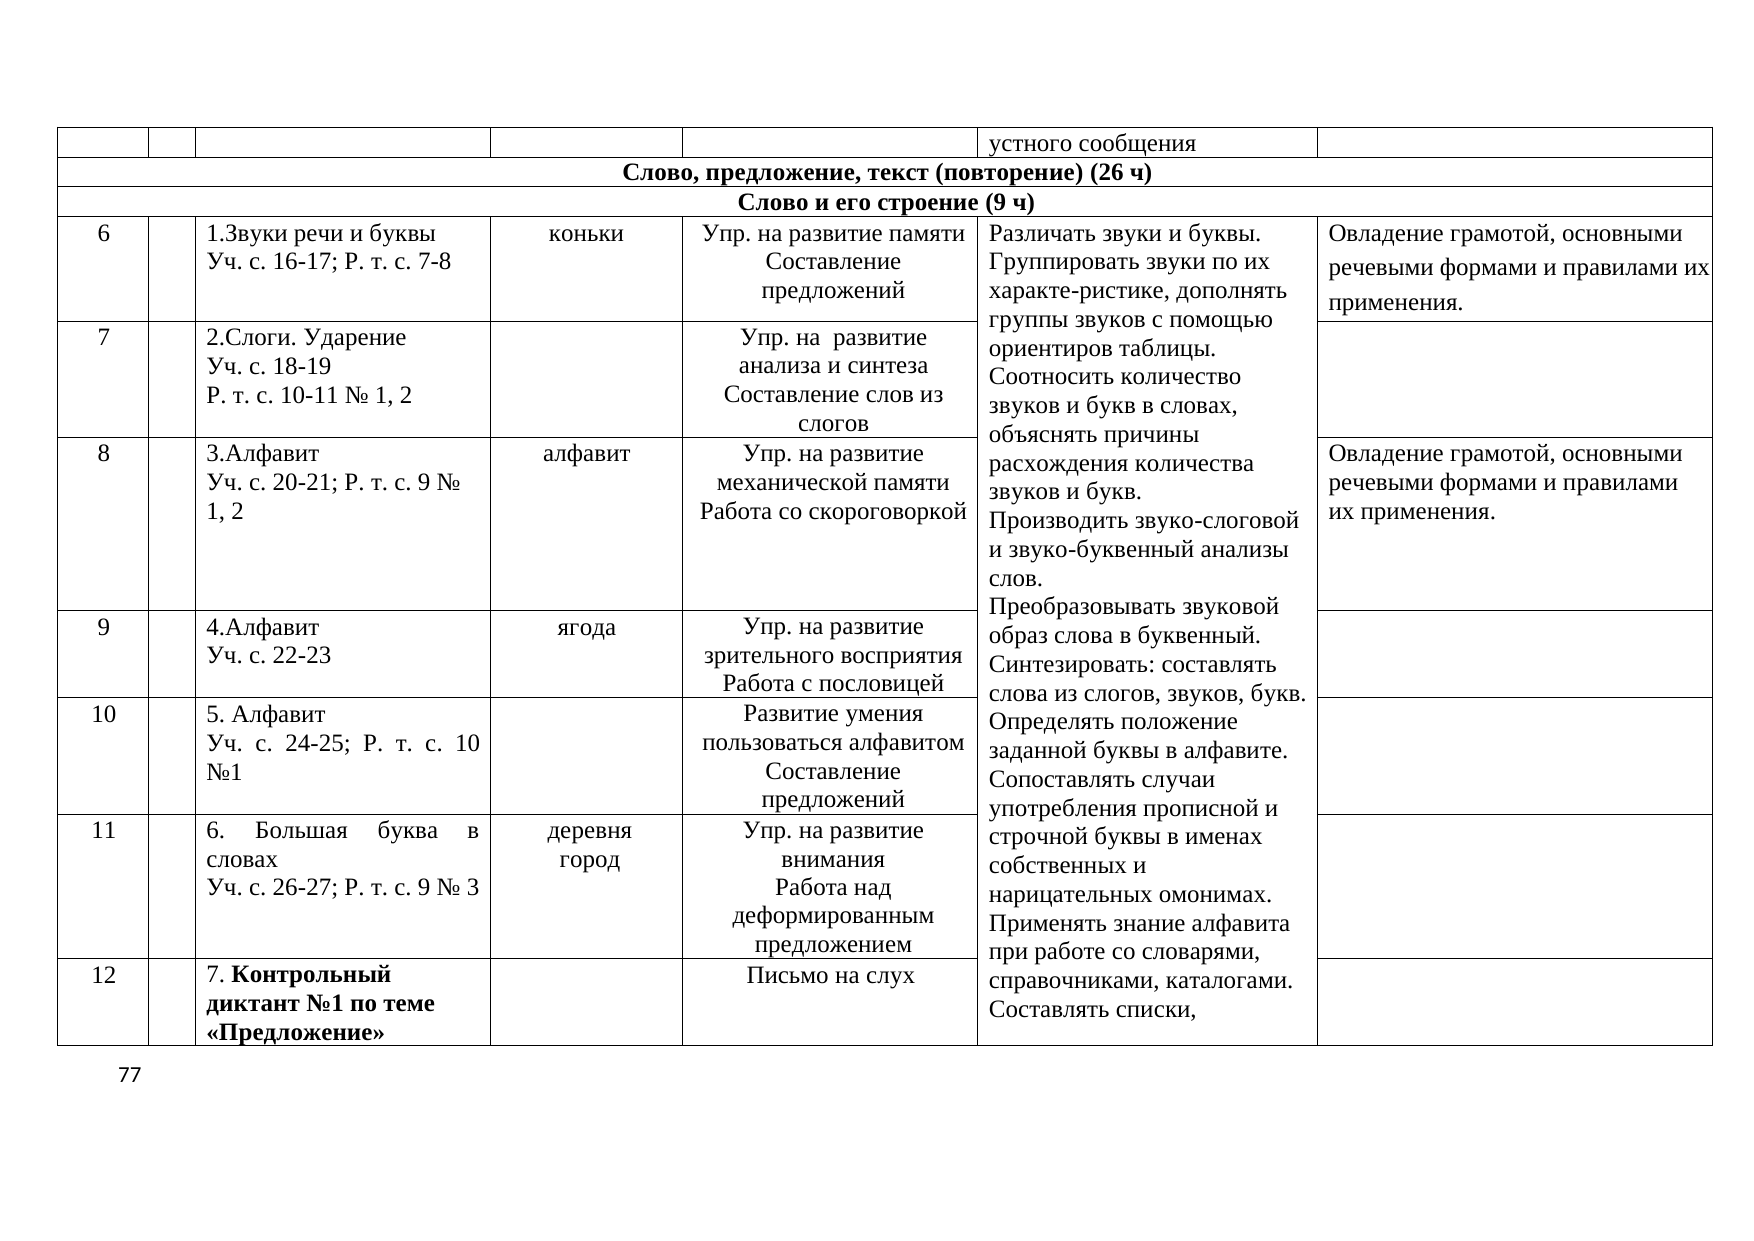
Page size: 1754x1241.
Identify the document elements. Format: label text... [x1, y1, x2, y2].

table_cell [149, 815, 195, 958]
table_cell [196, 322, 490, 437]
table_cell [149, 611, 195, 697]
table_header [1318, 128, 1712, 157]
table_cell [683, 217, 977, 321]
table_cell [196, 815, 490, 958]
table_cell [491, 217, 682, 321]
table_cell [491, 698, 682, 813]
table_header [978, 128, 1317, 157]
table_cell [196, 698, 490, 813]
text 77 [118, 1060, 1715, 1088]
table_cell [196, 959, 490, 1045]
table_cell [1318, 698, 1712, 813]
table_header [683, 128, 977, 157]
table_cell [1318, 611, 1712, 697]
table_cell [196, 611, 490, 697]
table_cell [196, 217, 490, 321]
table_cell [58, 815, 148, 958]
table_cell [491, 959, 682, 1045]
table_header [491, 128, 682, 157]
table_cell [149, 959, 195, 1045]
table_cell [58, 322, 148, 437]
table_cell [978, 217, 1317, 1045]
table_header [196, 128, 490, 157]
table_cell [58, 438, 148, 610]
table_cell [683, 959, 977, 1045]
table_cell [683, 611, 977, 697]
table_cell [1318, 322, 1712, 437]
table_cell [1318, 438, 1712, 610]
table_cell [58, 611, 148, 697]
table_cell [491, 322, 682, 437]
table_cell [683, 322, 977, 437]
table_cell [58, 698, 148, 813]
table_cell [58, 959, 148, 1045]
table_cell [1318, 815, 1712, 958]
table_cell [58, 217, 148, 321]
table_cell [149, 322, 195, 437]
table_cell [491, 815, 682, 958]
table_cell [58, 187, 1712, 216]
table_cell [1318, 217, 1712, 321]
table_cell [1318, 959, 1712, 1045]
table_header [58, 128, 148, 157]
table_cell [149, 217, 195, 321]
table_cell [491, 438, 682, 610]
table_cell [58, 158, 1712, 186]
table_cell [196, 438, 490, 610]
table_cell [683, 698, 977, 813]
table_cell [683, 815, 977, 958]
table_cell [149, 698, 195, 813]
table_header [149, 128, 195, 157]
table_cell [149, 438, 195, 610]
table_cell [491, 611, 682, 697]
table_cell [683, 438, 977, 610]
